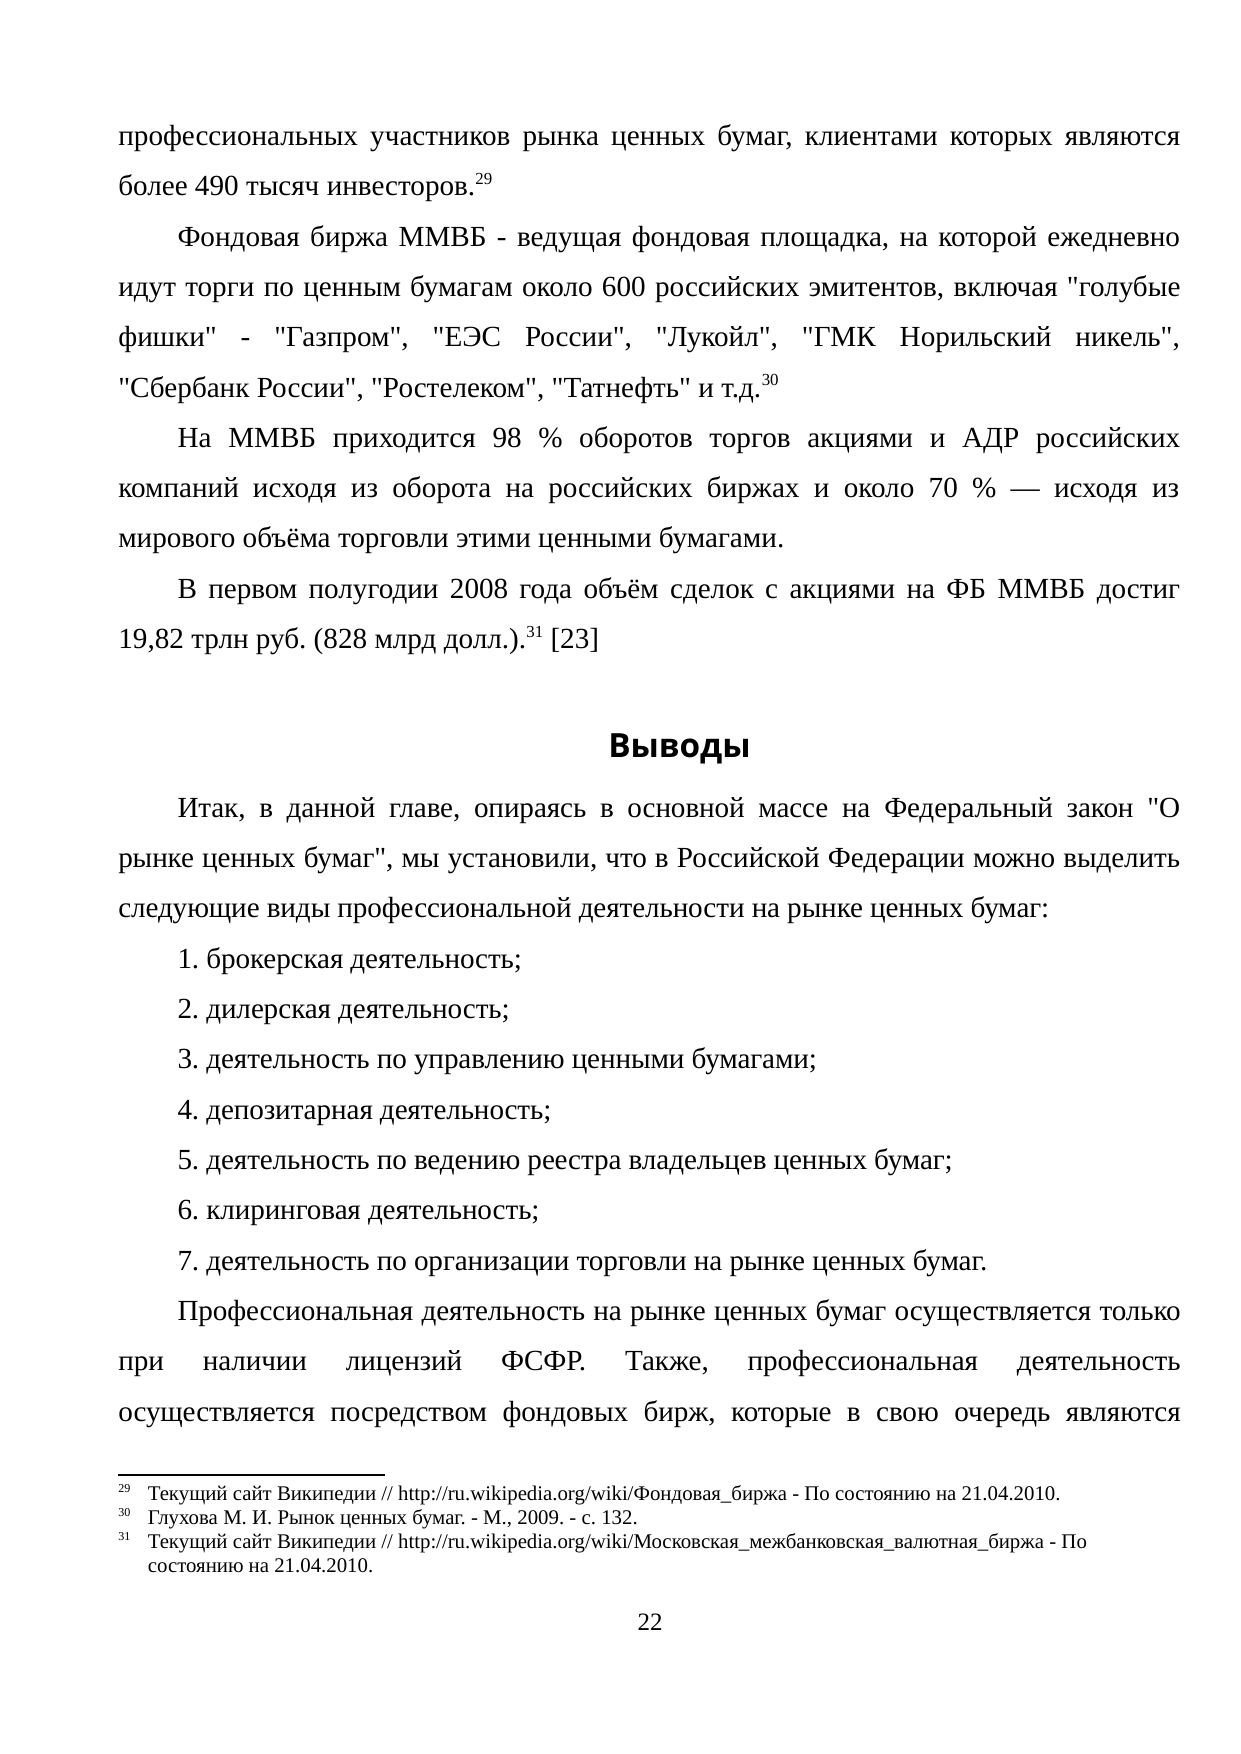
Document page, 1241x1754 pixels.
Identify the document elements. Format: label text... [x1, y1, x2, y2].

text Выводы [118, 722, 1181, 767]
text Итак, в данной главе, опираясь в основной массе на Федеральный закон "О рынке ценных бумаг", мы установили, что в Российской Федерации можно выделить следующие виды профессиональной деятельности на рынке ценных бумаг: [118, 790, 1181, 924]
text Фондовая биржа ММВБ - ведущая фондовая площадка, на которой ежедневно идут торги по ценным бумагам около 600 российских эмитентов, включая "голубые фишки" - "Газпром", "ЕЭС России", "Лукойл", "ГМК Норильский никель", "Сбербанк России", "Ростелеком", "Татнефть" и т.д. [118, 219, 1181, 403]
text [118, 1293, 1181, 1427]
text На ММВБ приходится 98 % оборотов торгов акциями и АДР российских компаний исходя из оборота на российских биржах и около 70 % — исходя из мирового объёма торговли этими ценными бумагами. [118, 420, 1181, 554]
text 6. клиринговая деятельность; [118, 1192, 1181, 1226]
text 1. брокерская деятельность; [118, 941, 1181, 974]
text 3. деятельность по управлению ценными бумагами; [118, 1042, 1181, 1075]
text 4. депозитарная деятельность; [118, 1092, 1181, 1125]
text 5. деятельность по ведению реестра владельцев ценных бумаг; [118, 1142, 1181, 1176]
text В первом полугодии 2008 года объём сделок с акциями на ФБ ММВБ достиг 19,82 трлн руб. (828 млрд долл.). [23] [118, 571, 1181, 655]
text 2. дилерская деятельность; [118, 991, 1181, 1025]
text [118, 118, 1181, 202]
text 7. деятельность по организации торговли на рынке ценных бумаг. [118, 1243, 1181, 1276]
